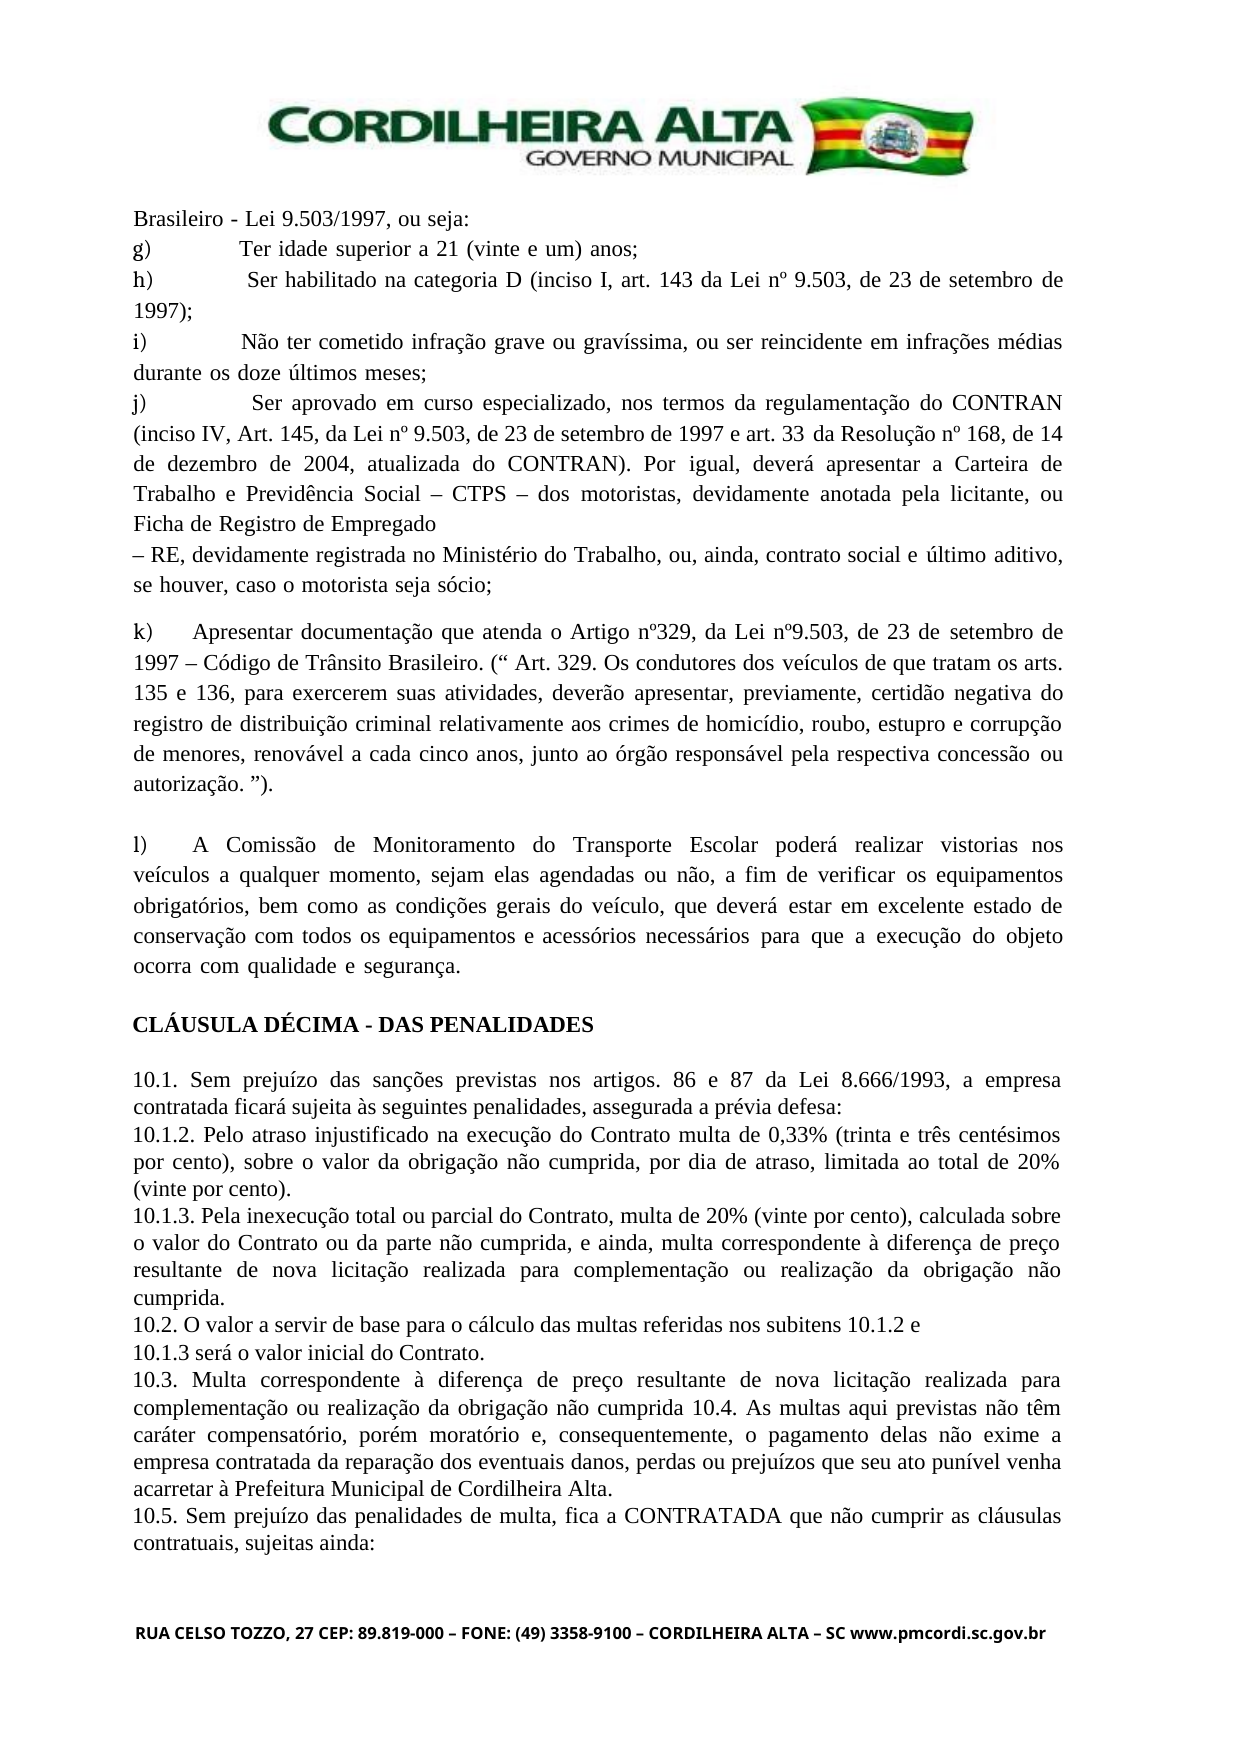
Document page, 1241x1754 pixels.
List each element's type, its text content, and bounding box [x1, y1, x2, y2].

text 10.5. Sem prejuízo das penalidades de multa, fica a CONTRATADA que não cumprir as cláusulas contratuais, sujeitas ainda: [132, 1502, 1063, 1556]
text 10.1.3. Pela inexecução total ou parcial do Contrato, multa de 20% (vinte por cento), calculada sobre o valor do Contrato ou da parte não cumprida, e ainda, multa correspondente à diferença de preço resultante de nova licitação realizada para complementação ou realização da obrigação não cumprida. [132, 1202, 1062, 1310]
text 10.3. Multa correspondente à diferença de preço resultante de nova licitação realizada para complementação ou realização da obrigação não cumprida 10.4. As multas aqui previstas não têm caráter compensatório, porém moratório e, consequentemente, o pagamento delas não exime a empresa contratada da reparação dos eventuais danos, perdas ou prejuízos que seu ato punível venha acarretar à Prefeitura Municipal de Cordilheira Alta. [132, 1366, 1063, 1501]
text 10.1.3 será o valor inicial do Contrato. [132, 1339, 1053, 1365]
list A Comissão de Monitoramento do Transporte Escolar poderá realizar vistorias nos veículos a qualquer momento, sejam elas agendadas ou não, a fim de verificar os equipamentos obrigatórios, bem como as condições gerais do veículo, que deverá estar em excelente estado de conservação com todos os equipamentos e acessórios necessários para que a execução do objeto ocorra com qualidade e segurança. [133, 831, 1063, 978]
text – RE, devidamente registrada no Ministério do Trabalho, ou, ainda, contrato social e último aditivo, se houver, caso o motorista seja sócio; [132, 541, 1063, 597]
text 10.2. O valor a servir de base para o cálculo das multas referidas nos subitens 10.1.2 e [132, 1311, 1063, 1338]
text 10.1. Sem prejuízo das sanções previstas nos artigos. 86 e 87 da Lei 8.666/1993, a empresa contratada ficará sujeita às seguintes penalidades, assegurada a prévia defesa: [132, 1066, 1063, 1119]
text 10.1.2. Pelo atraso injustificado na execução do Contrato multa de 0,33% (trinta e três centésimos por cento), sobre o valor da obrigação não cumprida, por dia de atraso, limitada ao total de 20% (vinte por cento). [132, 1121, 1062, 1201]
list Ser habilitado na categoria D (inciso I, art. 143 da Lei nº 9.503, de 23 de setembro de 1997); [133, 267, 1063, 324]
list Ter idade superior a 21 (vinte e um) anos; [133, 235, 1063, 262]
subtitle CLÁUSULA DÉCIMA - DAS PENALIDADES [132, 1011, 1053, 1037]
list Ser aprovado em curso especializado, nos termos da regulamentação do CONTRAN (inciso IV, Art. 145, da Lei nº 9.503, de 23 de setembro de 1997 e art. 33 da Resolução nº 168, de 14 de dezembro de 2004, atualizada do CONTRAN). Por igual, deverá apresentar a Carteira de Trabalho e Previdência Social – CTPS – dos motoristas, devidamente anotada pela licitante, ou Ficha de Registro de Empregado [133, 389, 1063, 537]
list Não ter cometido infração grave ou gravíssima, ou ser reincidente em infrações médias durante os doze últimos meses; [133, 328, 1063, 385]
picture [245, 73, 997, 201]
list Apresentar documentação que atenda o Artigo nº329, da Lei nº9.503, de 23 de setembro de 1997 – Código de Trânsito Brasileiro. (“ Art. 329. Os condutores dos veículos de que tratam os arts. 135 e 136, para exercerem suas atividades, deverão apresentar, previamente, certidão negativa do registro de distribuição criminal relativamente aos crimes de homicídio, roubo, estupro e corrupção de menores, renovável a cada cinco anos, junto ao órgão responsável pela respectiva concessão ou autorização. ”). [133, 618, 1063, 796]
